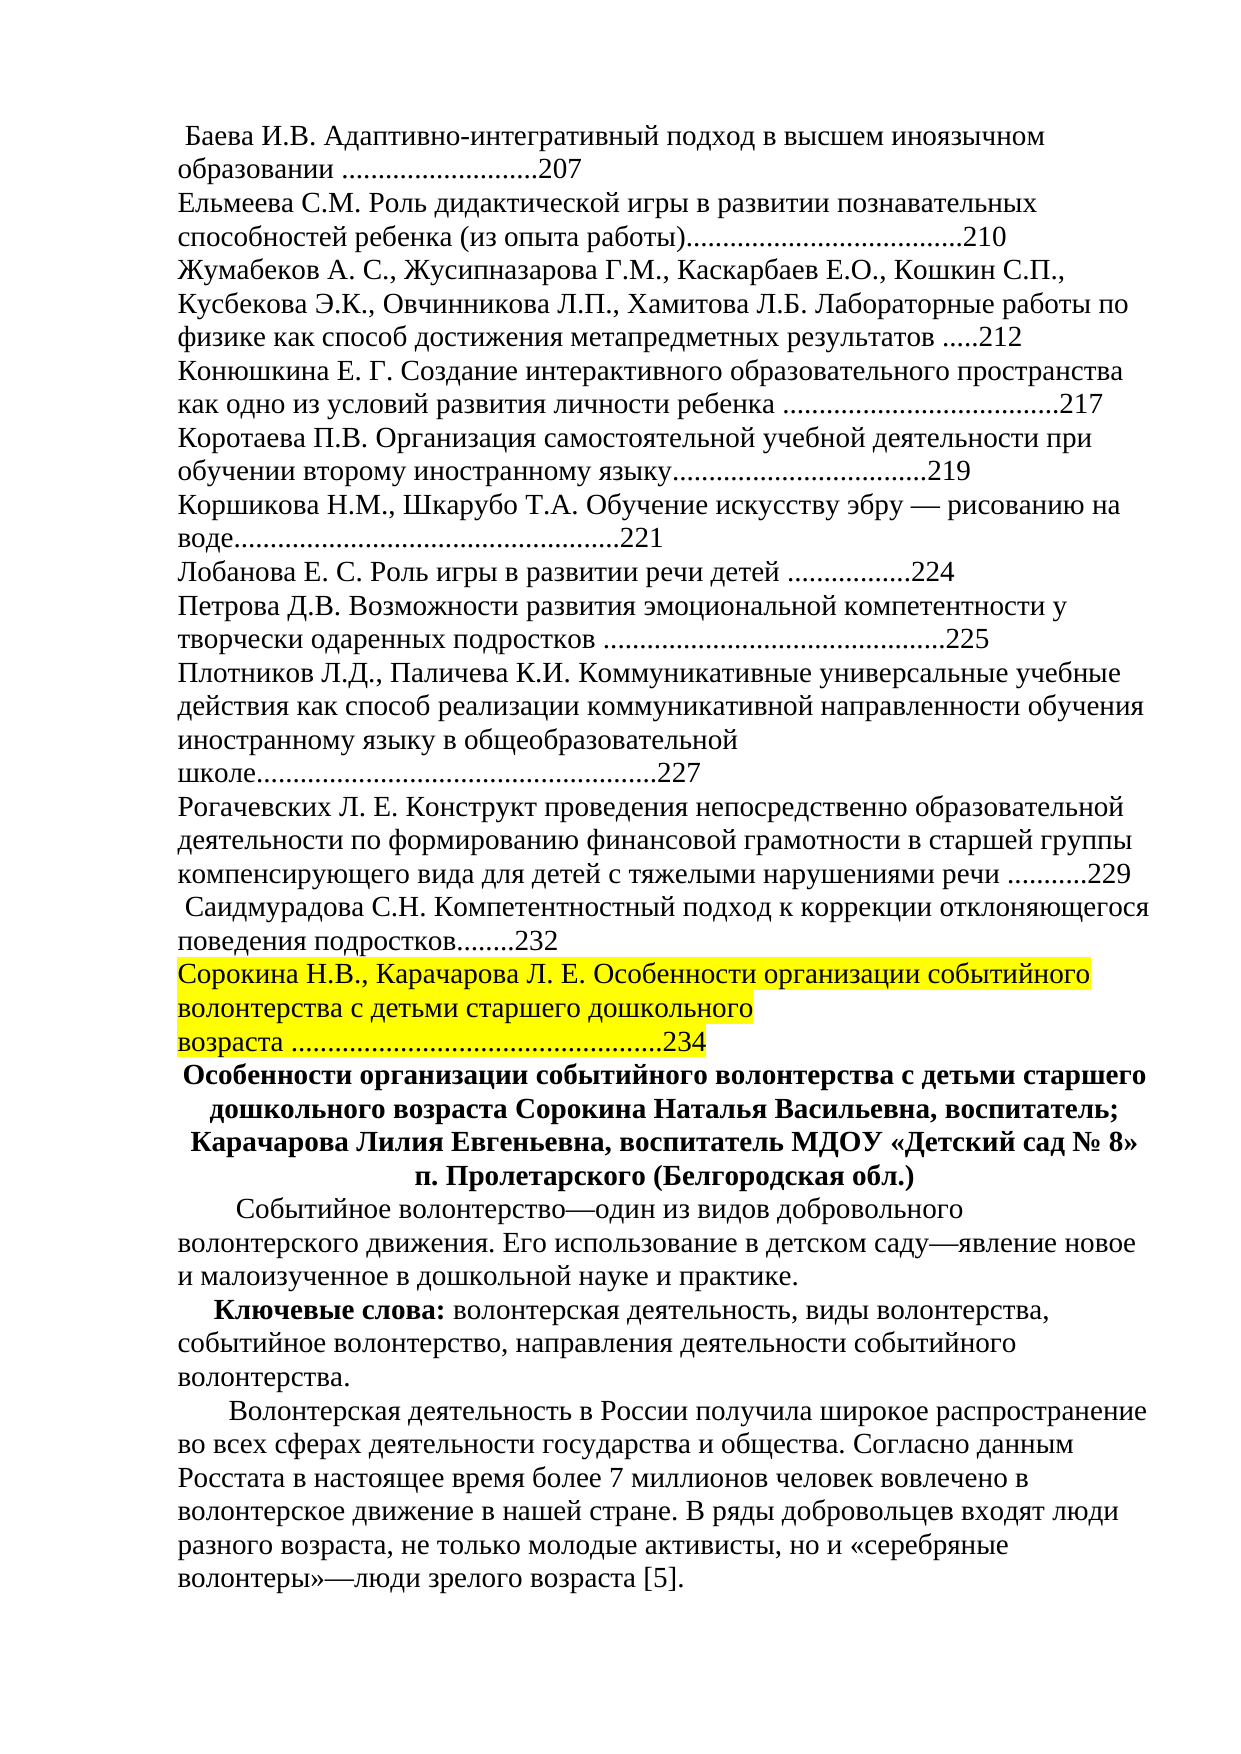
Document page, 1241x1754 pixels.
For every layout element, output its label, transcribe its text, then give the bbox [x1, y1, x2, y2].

text Волонтерская деятельность в России получила широкое распространение во всех сферах деятельности государства и общества. Согласно данным Росстата в настоящее время более 7 миллионов человек вовлечено в волонтерское движение в нашей стране. В ряды добровольцев входят люди разного возраста, не только молодые активисты, но и «серебряные волонтеры»—люди зрелого возраста [5]. [177, 1393, 1152, 1594]
text Петрова Д.В. Возможности развития эмоциональной компетентности у творчески одаренных подростков ...............................................225 [177, 588, 1152, 655]
text Плотников Л.Д., Паличева К.И. Коммуникативные универсальные учебные действия как способ реализации коммуникативной направленности обучения иностранному языку в общеобразовательной школе.......................................................227 [177, 655, 1152, 789]
text Лобанова Е. С. Роль игры в развитии речи детей .................224 [177, 554, 1152, 588]
text Событийное волонтерство—один из видов добровольного волонтерского движения. Его использование в детском саду—явление новое и малоизученное в дошкольной науке и практике. [177, 1191, 1152, 1292]
text Рогачевских Л. Е. Конструкт проведения непосредственно образовательной деятельности по формированию финансовой грамотности в старшей группы компенсирующего вида для детей с тяжелыми нарушениями речи ...........229 [177, 789, 1152, 889]
text Ельмеева С.М. Роль дидактической игры в развитии познавательных способностей ребенка (из опыта работы)......................................210 [177, 185, 1152, 252]
text Коршикова Н.М., Шкарубо Т.А. Обучение искусству эбру — рисованию на воде.....................................................221 [177, 487, 1152, 554]
text Баева И.В. Адаптивно-интегративный подход в высшем иноязычном образовании ...........................207 [177, 118, 1152, 185]
text Ключевые слова: волонтерская деятельность, виды волонтерства, событийное волонтерство, направления деятельности событийного волонтерства. [177, 1292, 1152, 1393]
text Жумабеков А. С., Жусипназарова Г.М., Каскарбаев Е.О., Кошкин С.П., Кусбекова Э.К., Овчинникова Л.П., Хамитова Л.Б. Лабораторные работы по физике как способ достижения метапредметных результатов .....212 [177, 252, 1152, 353]
text Саидмурадова С.Н. Компетентностный подход к коррекции отклоняющегося поведения подростков........232 [177, 889, 1152, 957]
text Конюшкина Е. Г. Создание интерактивного образовательного пространства как одно из условий развития личности ребенка ......................................217 [177, 353, 1152, 420]
text Особенности организации событийного волонтерства с детьми старшего дошкольного возраста Сорокина Наталья Васильевна, воспитатель; Карачарова Лилия Евгеньевна, воспитатель МДОУ «Детский сад № 8» п. Пролетарского (Белгородская обл.) [177, 1057, 1152, 1191]
text Сорокина Н.В., Карачарова Л. Е. Особенности организации событийного волонтерства с детьми старшего дошкольного возраста ...................................................234 [706, 957, 1152, 1057]
text Коротаева П.В. Организация самостоятельной учебной деятельности при обучении второму иностранному языку...................................219 [177, 420, 1152, 487]
